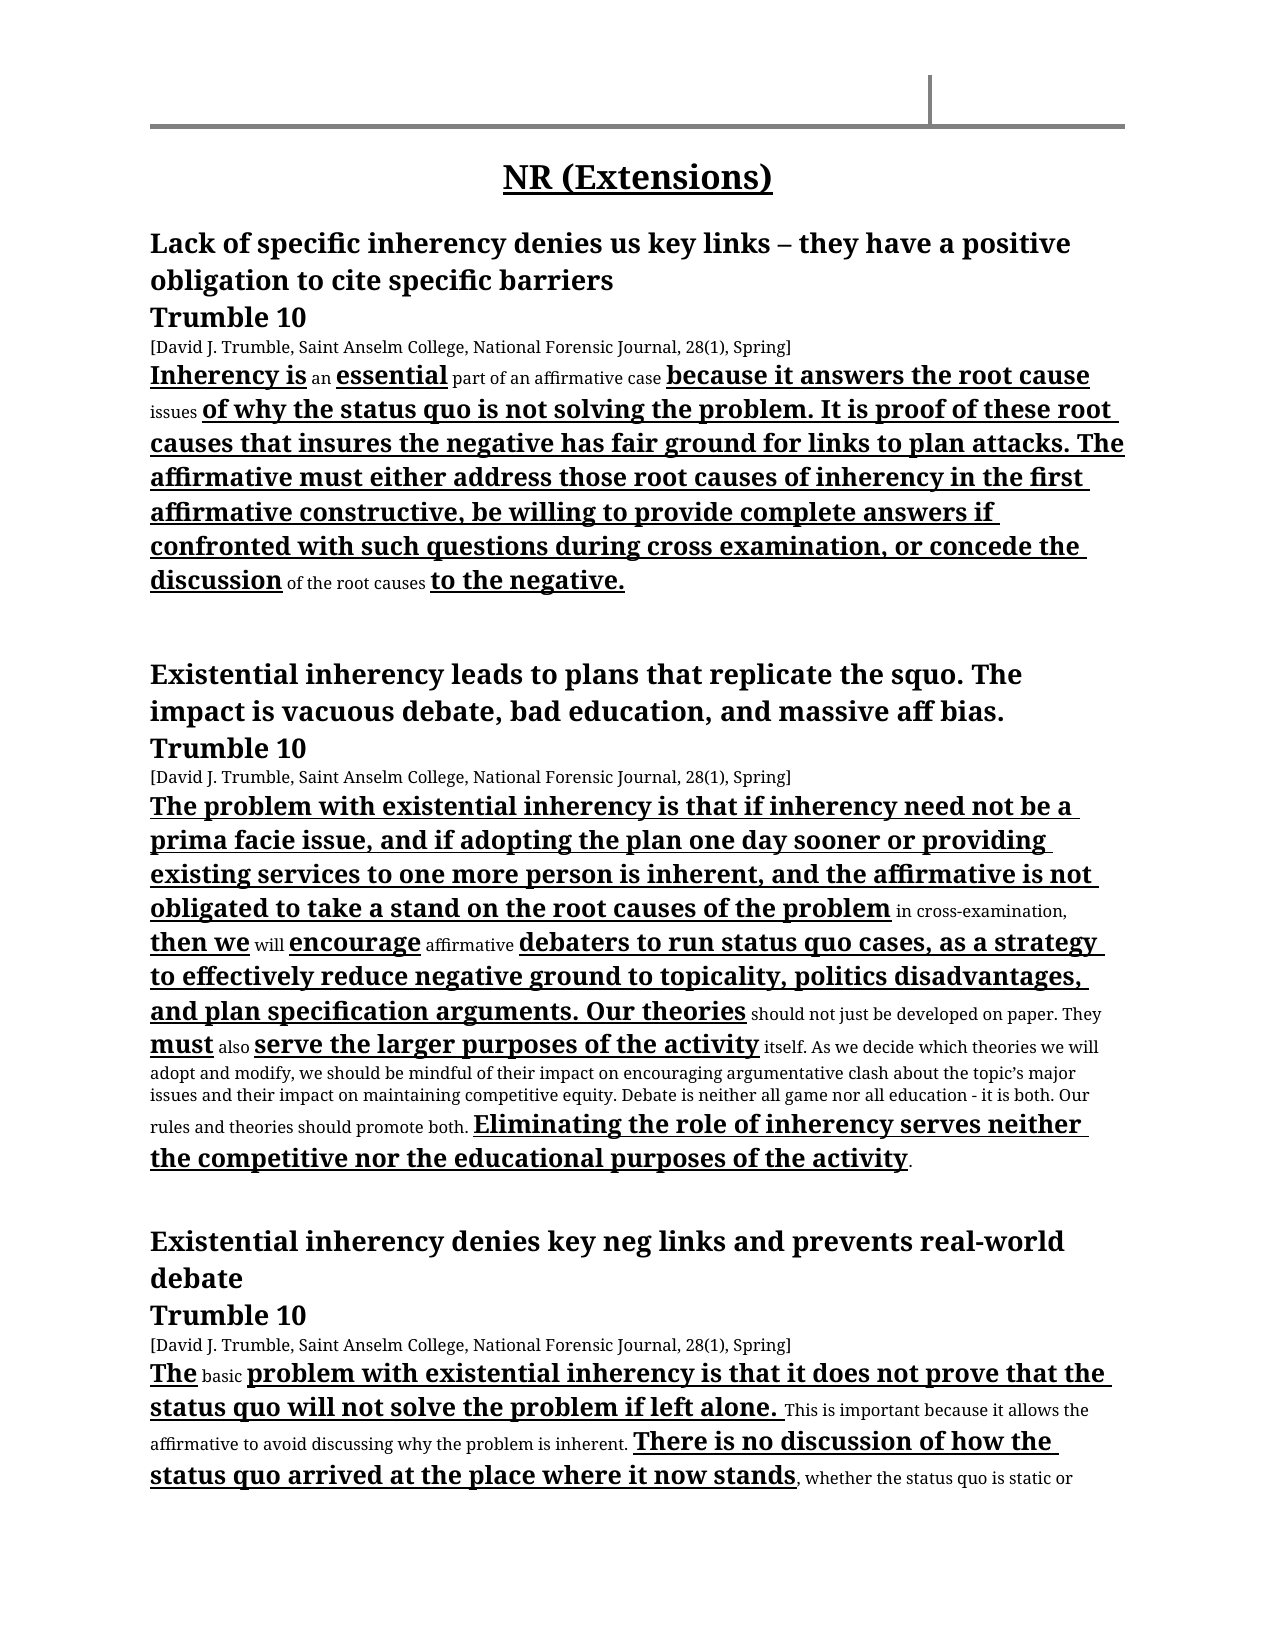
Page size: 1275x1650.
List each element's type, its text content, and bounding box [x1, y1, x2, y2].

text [150, 1356, 1125, 1492]
subtitle Existential inherency denies key neg links and prevents real-world debate [150, 1222, 1125, 1296]
text Inherency is an essential part of an affirmative case because it answers the root cause issues of why the status quo is not solving the problem. It is proof of these root causes that insures the negative has fair ground for links to plan attacks. The affirmative must either address those root causes of inherency in the first affirmative constructive, be willing to provide complete answers if confronted with such questions during cross examination, or concede the discussion of the root causes to the negative. [150, 358, 1125, 455]
subtitle NR (Extensions) [150, 154, 1125, 199]
text Inherency is an essential part of an affirmative case because it answers the root cause issues of why the status quo is not solving the problem. It is proof of these root causes that insures the negative has fair ground for links to plan attacks. The affirmative must either address those root causes of inherency in the first affirmative constructive, be willing to provide complete answers if confronted with such questions during cross examination, or concede the discussion of the root causes to the negative. [150, 457, 1125, 596]
text Trumble 10 [150, 298, 1125, 335]
text [David J. Trumble, Saint Anselm College, National Forensic Journal, 28(1), Spring] [150, 1333, 1125, 1356]
subtitle Lack of specific inherency denies us key links – they have a positive obligation to cite specific barriers [150, 224, 1125, 298]
text Trumble 10 [150, 729, 1125, 766]
text The problem with existential inherency is that if inherency need not be a prima facie issue, and if adopting the plan one day sooner or providing existing services to one more person is inherent, and the affirmative is not obligated to take a stand on the root causes of the problem in cross-examination, then we will encourage affirmative debaters to run status quo cases, as a strategy to effectively reduce negative ground to topicality, politics disadvantages, and plan specification arguments. Our theories should not just be developed on paper. They must also serve the larger purposes of the activity itself. As we decide which theories we will adopt and modify, we should be mindful of their impact on encouraging argumentative clash about the topic’s major issues and their impact on maintaining competitive equity. Debate is neither all game nor all education - it is both. Our rules and theories should promote both. Eliminating the role of inherency serves neither the competitive nor the educational purposes of the activity. [150, 789, 1125, 1175]
text [David J. Trumble, Saint Anselm College, National Forensic Journal, 28(1), Spring] [150, 766, 1125, 789]
text [David J. Trumble, Saint Anselm College, National Forensic Journal, 28(1), Spring] [150, 335, 1125, 358]
text Trumble 10 [150, 1296, 1125, 1333]
subtitle Existential inherency leads to plans that replicate the squo. The impact is vacuous debate, bad education, and massive aff bias. [150, 655, 1125, 729]
